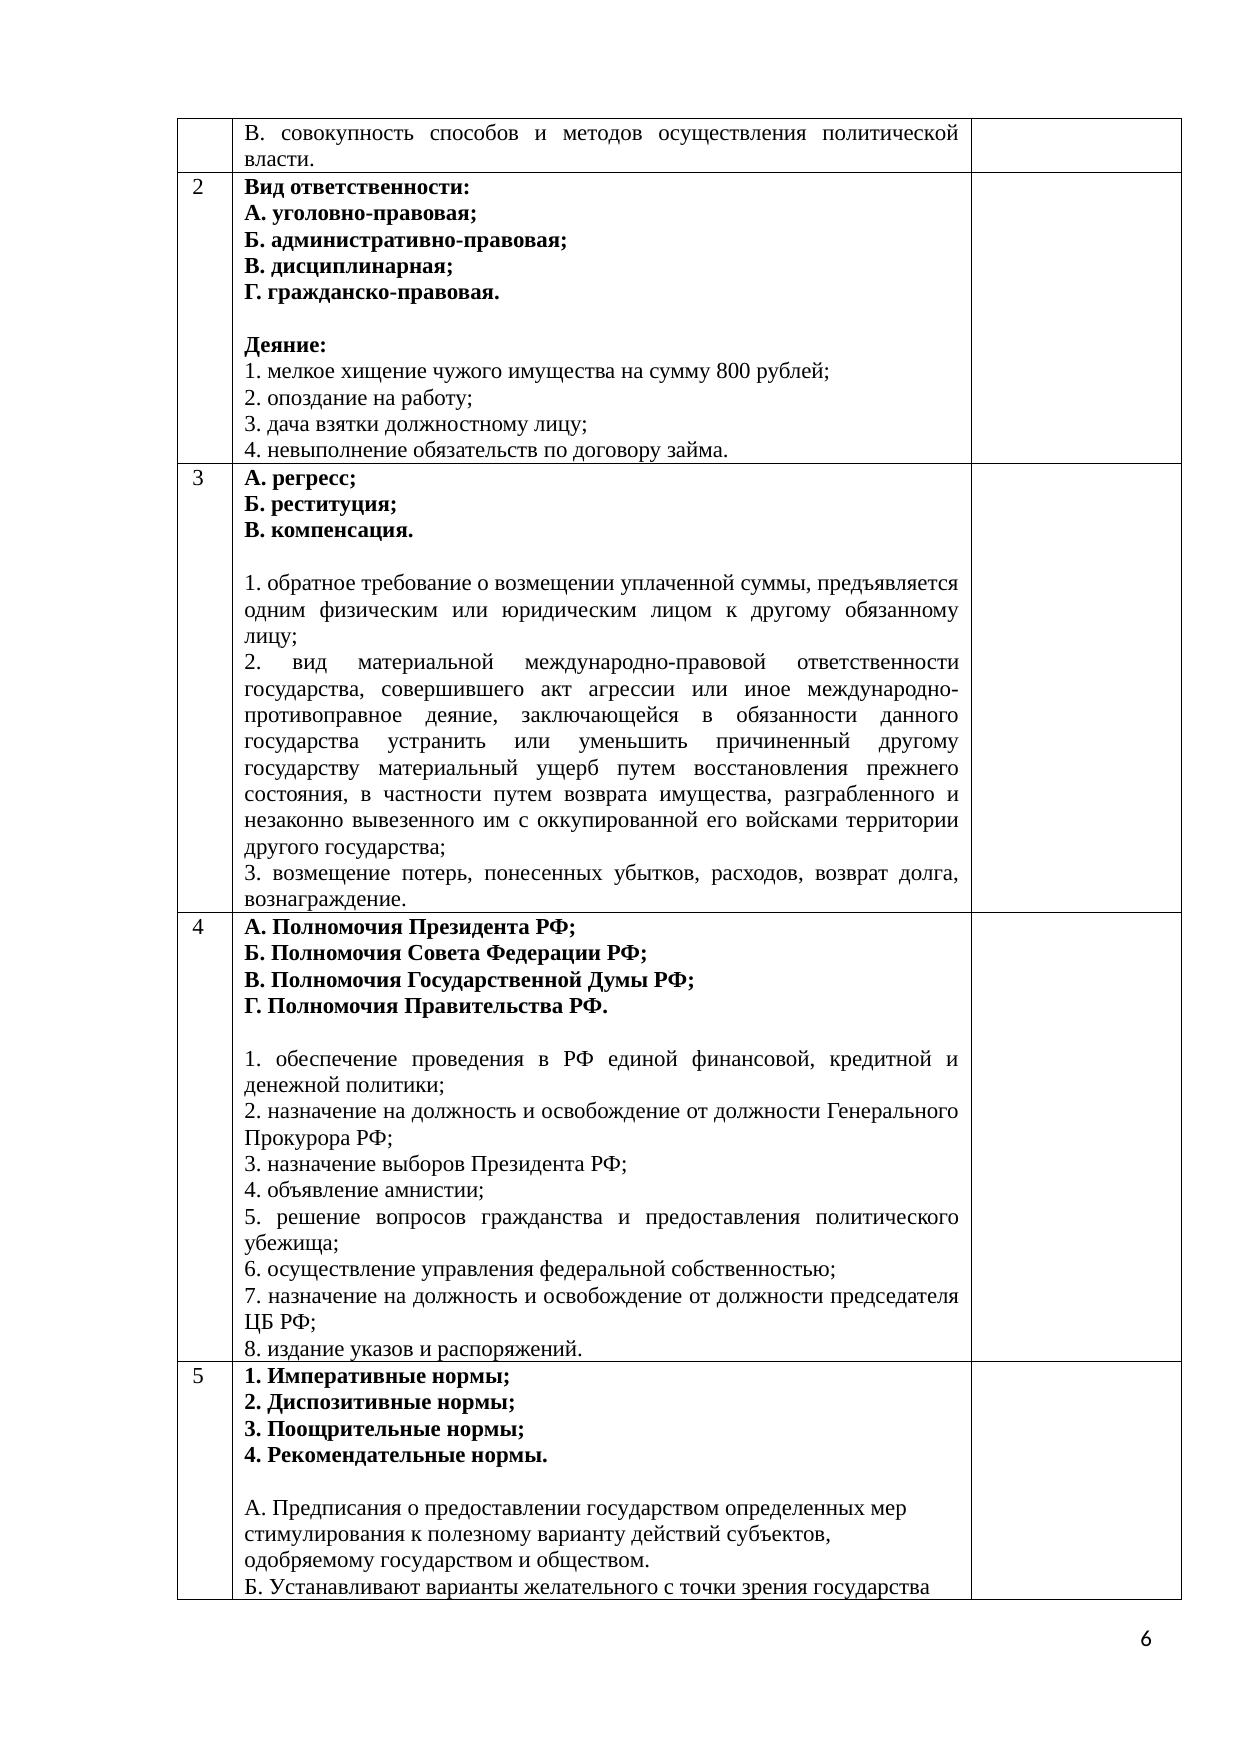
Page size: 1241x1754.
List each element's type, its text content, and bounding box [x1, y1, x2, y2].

table_cell А. Полномочия Президента РФ; Б. Полномочия Совета Федерации РФ; В. Полномочия Государственной Думы РФ; Г. Полномочия Правительства РФ. 1. обеспечение проведения в РФ единой финансовой, кредитной и денежной политики; 2. назначение на должность и освобождение от должности Генерального Прокурора РФ; 3. назначение выборов Президента РФ; 4. объявление амнистии; 5. решение вопросов гражданства и предоставления политического убежища; 6. осуществление управления федеральной собственностью; 7. назначение на должность и освобождение от должности председателя ЦБ РФ; 8. издание указов и распоряжений. [233, 913, 971, 1361]
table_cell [233, 119, 971, 172]
table_cell [972, 119, 1181, 172]
table_cell 3 [178, 464, 232, 912]
table_cell [972, 913, 1181, 1361]
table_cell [233, 1362, 971, 1599]
table_cell 2 [178, 173, 232, 463]
table_cell Вид ответственности: А. уголовно-правовая; Б. административно-правовая; В. дисциплинарная; Г. гражданско-правовая. Деяние: 1. мелкое хищение чужого имущества на сумму 800 рублей; 2. опоздание на работу; 3. дача взятки должностному лицу; 4. невыполнение обязательств по договору займа. [233, 173, 971, 463]
table_cell 4 [178, 913, 232, 1361]
table_cell 1 [178, 119, 232, 172]
table_cell [972, 1362, 1181, 1599]
table_cell [972, 464, 1181, 912]
table_cell А. регресс; Б. реституция; В. компенсация. 1. обратное требование о возмещении уплаченной суммы, предъявляется одним физическим или юридическим лицом к другому обязанному лицу; 2. вид материальной международно-правовой ответственности государства, совершившего акт агрессии или иное международно-противоправное деяние, заключающейся в обязанности данного государства устранить или уменьшить причиненный другому государству материальный ущерб путем восстановления прежнего состояния, в частности путем возврата имущества, разграбленного и незаконно вывезенного им с оккупированной его войсками территории другого государства; 3. возмещение потерь, понесенных убытков, расходов, возврат долга, вознаграждение. [233, 464, 971, 912]
table_cell [972, 173, 1181, 463]
table_cell 5 [178, 1362, 232, 1599]
